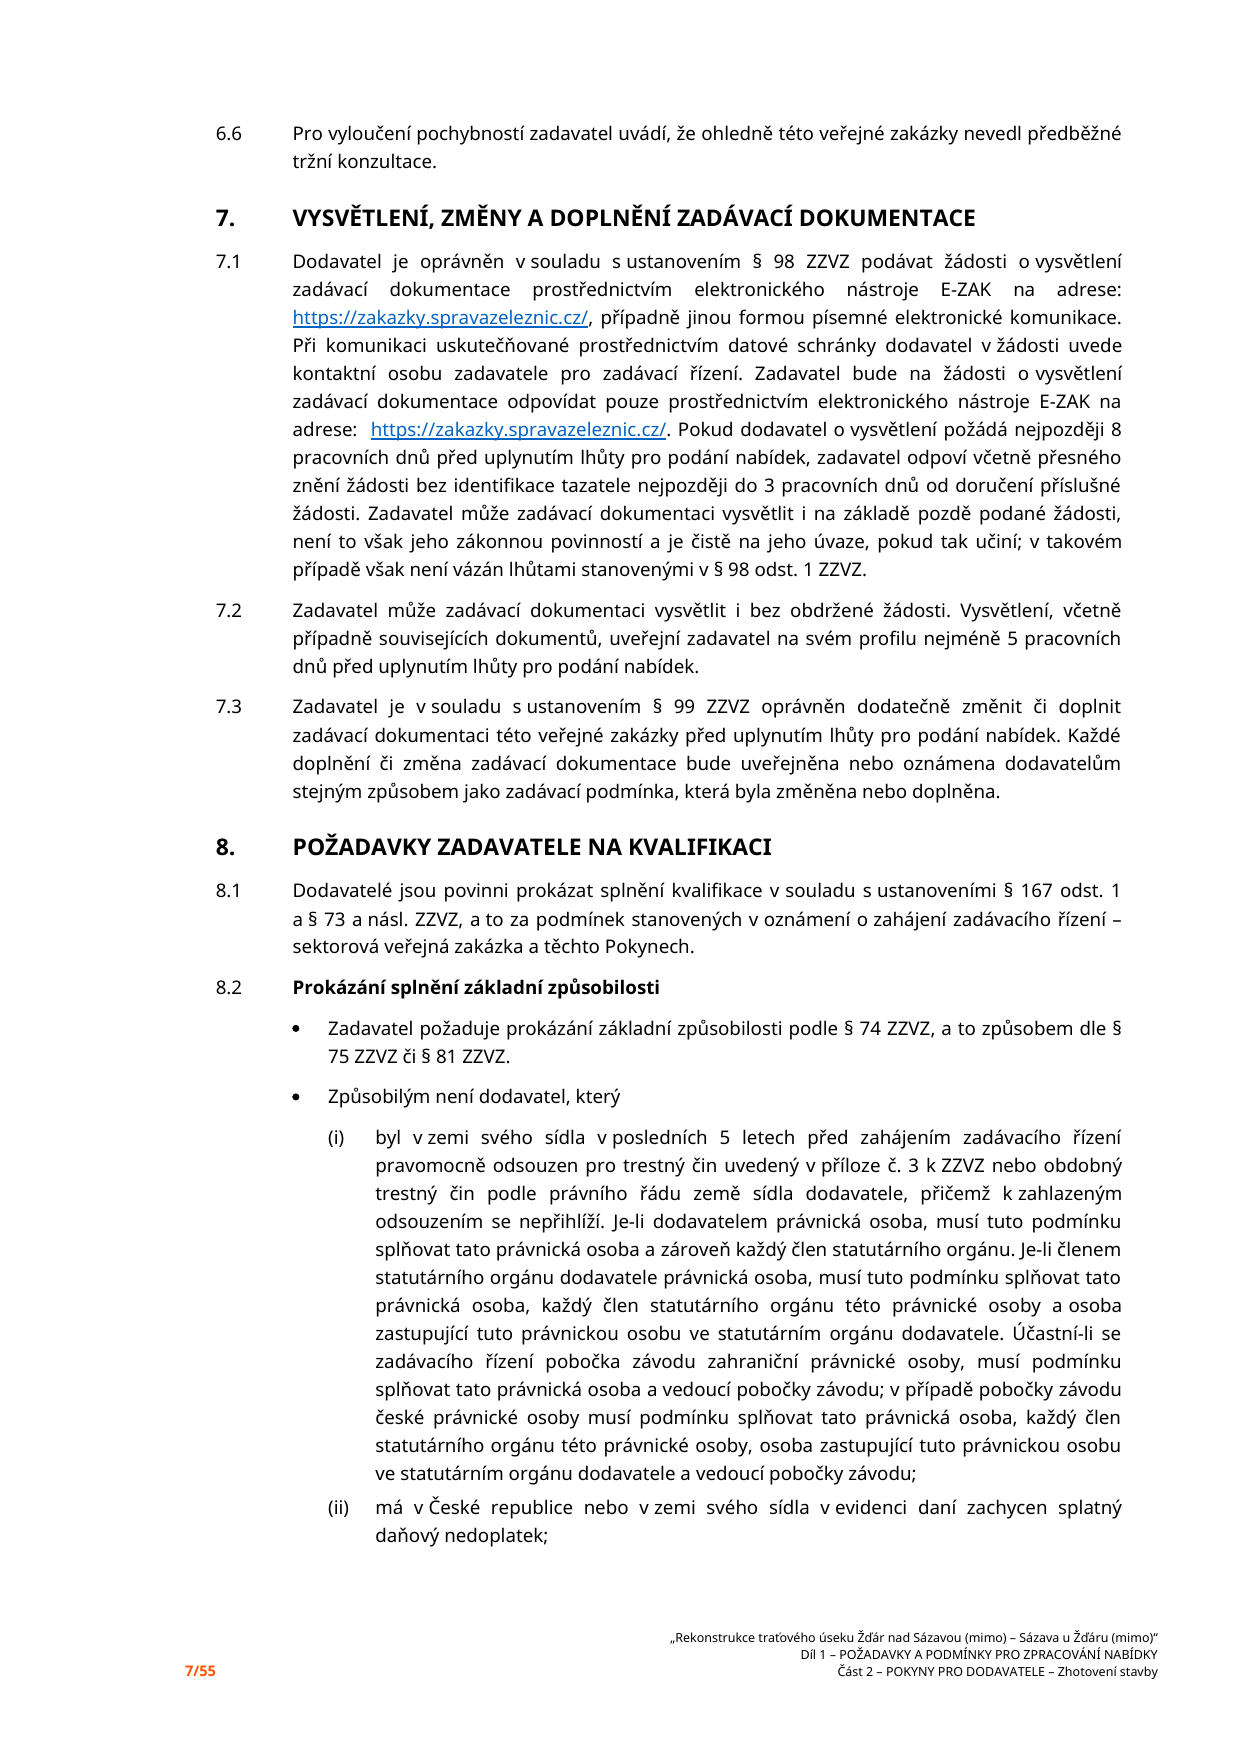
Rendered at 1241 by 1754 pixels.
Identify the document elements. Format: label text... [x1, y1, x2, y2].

text Způsobilým není dodavatel, který [292, 1083, 1122, 1109]
text Zadavatel může zadávací dokumentaci vysvětlit i bez obdržené žádosti. Vysvětlení, včetně případně souvisejících dokumentů, uveřejní zadavatel na svém profilu nejméně 5 pracovních dnů před uplynutím lhůty pro podání nabídek. [216, 597, 1122, 679]
text Zadavatel požaduje prokázání základní způsobilosti podle § 74 ZZVZ, a to způsobem dle § 75 ZZVZ či § 81 ZZVZ. [292, 1015, 1122, 1068]
text Zadavatel je v souladu s ustanovením § 99 ZZVZ oprávněn dodatečně změnit či doplnit zadávací dokumentaci této veřejné zakázky před uplynutím lhůty pro podání nabídek. Každé doplnění či změna zadávací dokumentace bude uveřejněna nebo oznámena dodavatelům stejným způsobem jako zadávací podmínka, která byla změněna nebo doplněna. [216, 694, 1122, 803]
text VYSVĚTLENÍ, ZMĚNY a DOPLNĚNÍ ZADÁVACÍ DOKUMENTACE [216, 202, 1122, 233]
text Dodavatelé jsou povinni prokázat splnění kvalifikace v souladu s ustanoveními § 167 odst. 1 a § 73 a násl. ZZVZ, a to za podmínek stanovených v oznámení o zahájení zadávacího řízení – sektorová veřejná zakázka a těchto Pokynech. [216, 878, 1122, 959]
text Dodavatel je oprávněn v souladu s ustanovením § 98 ZZVZ podávat žádosti o vysvětlení zadávací dokumentace prostřednictvím elektronického nástroje E-ZAK na adrese: https://zakazky.spravazeleznic.cz/, případně jinou formou písemné elektronické komunikace. Při komunikaci uskutečňované prostřednictvím datové schránky dodavatel v žádosti uvede kontaktní osobu zadavatele pro zadávací řízení. Zadavatel bude na žádosti o vysvětlení zadávací dokumentace odpovídat pouze prostřednictvím elektronického nástroje E-ZAK na adrese: https://zakazky.spravazeleznic.cz/. Pokud dodavatel o vysvětlení požádá nejpozději 8 pracovních dnů před uplynutím lhůty pro podání nabídek, zadavatel odpoví včetně přesného znění žádosti bez identifikace tazatele nejpozději do 3 pracovních dnů od doručení příslušné žádosti. Zadavatel může zadávací dokumentaci vysvětlit i na základě pozdě podané žádosti, není to však jeho zákonnou povinností a je čistě na jeho úvaze, pokud tak učiní; v takovém případě však není vázán lhůtami stanovenými v § 98 odst. 1 ZZVZ. [216, 248, 1122, 582]
text Prokázání splnění základní způsobilosti [216, 974, 1122, 1000]
text má v České republice nebo v zemi svého sídla v evidenci daní zachycen splatný daňový nedoplatek; [328, 1494, 1122, 1548]
text Pro vyloučení pochybností zadavatel uvádí, že ohledně této veřejné zakázky nevedl předběžné tržní konzultace. [216, 121, 1122, 174]
text POŽADAVKY ZADAVATELE NA KVALIFIKACI [216, 831, 1122, 862]
text byl v zemi svého sídla v posledních 5 letech před zahájením zadávacího řízení pravomocně odsouzen pro trestný čin uvedený v příloze č. 3 k ZZVZ nebo obdobný trestný čin podle právního řádu země sídla dodavatele, přičemž k zahlazeným odsouzením se nepřihlíží. Je-li dodavatelem právnická osoba, musí tuto podmínku splňovat tato právnická osoba a zároveň každý člen statutárního orgánu. Je-li členem statutárního orgánu dodavatele právnická osoba, musí tuto podmínku splňovat tato právnická osoba, každý člen statutárního orgánu této právnické osoby a osoba zastupující tuto právnickou osobu ve statutárním orgánu dodavatele. Účastní-li se zadávacího řízení pobočka závodu zahraniční právnické osoby, musí podmínku splňovat tato právnická osoba a vedoucí pobočky závodu; v případě pobočky závodu české právnické osoby musí podmínku splňovat tato právnická osoba, každý člen statutárního orgánu této právnické osoby, osoba zastupující tuto právnickou osobu ve statutárním orgánu dodavatele a vedoucí pobočky závodu; [328, 1124, 1122, 1486]
